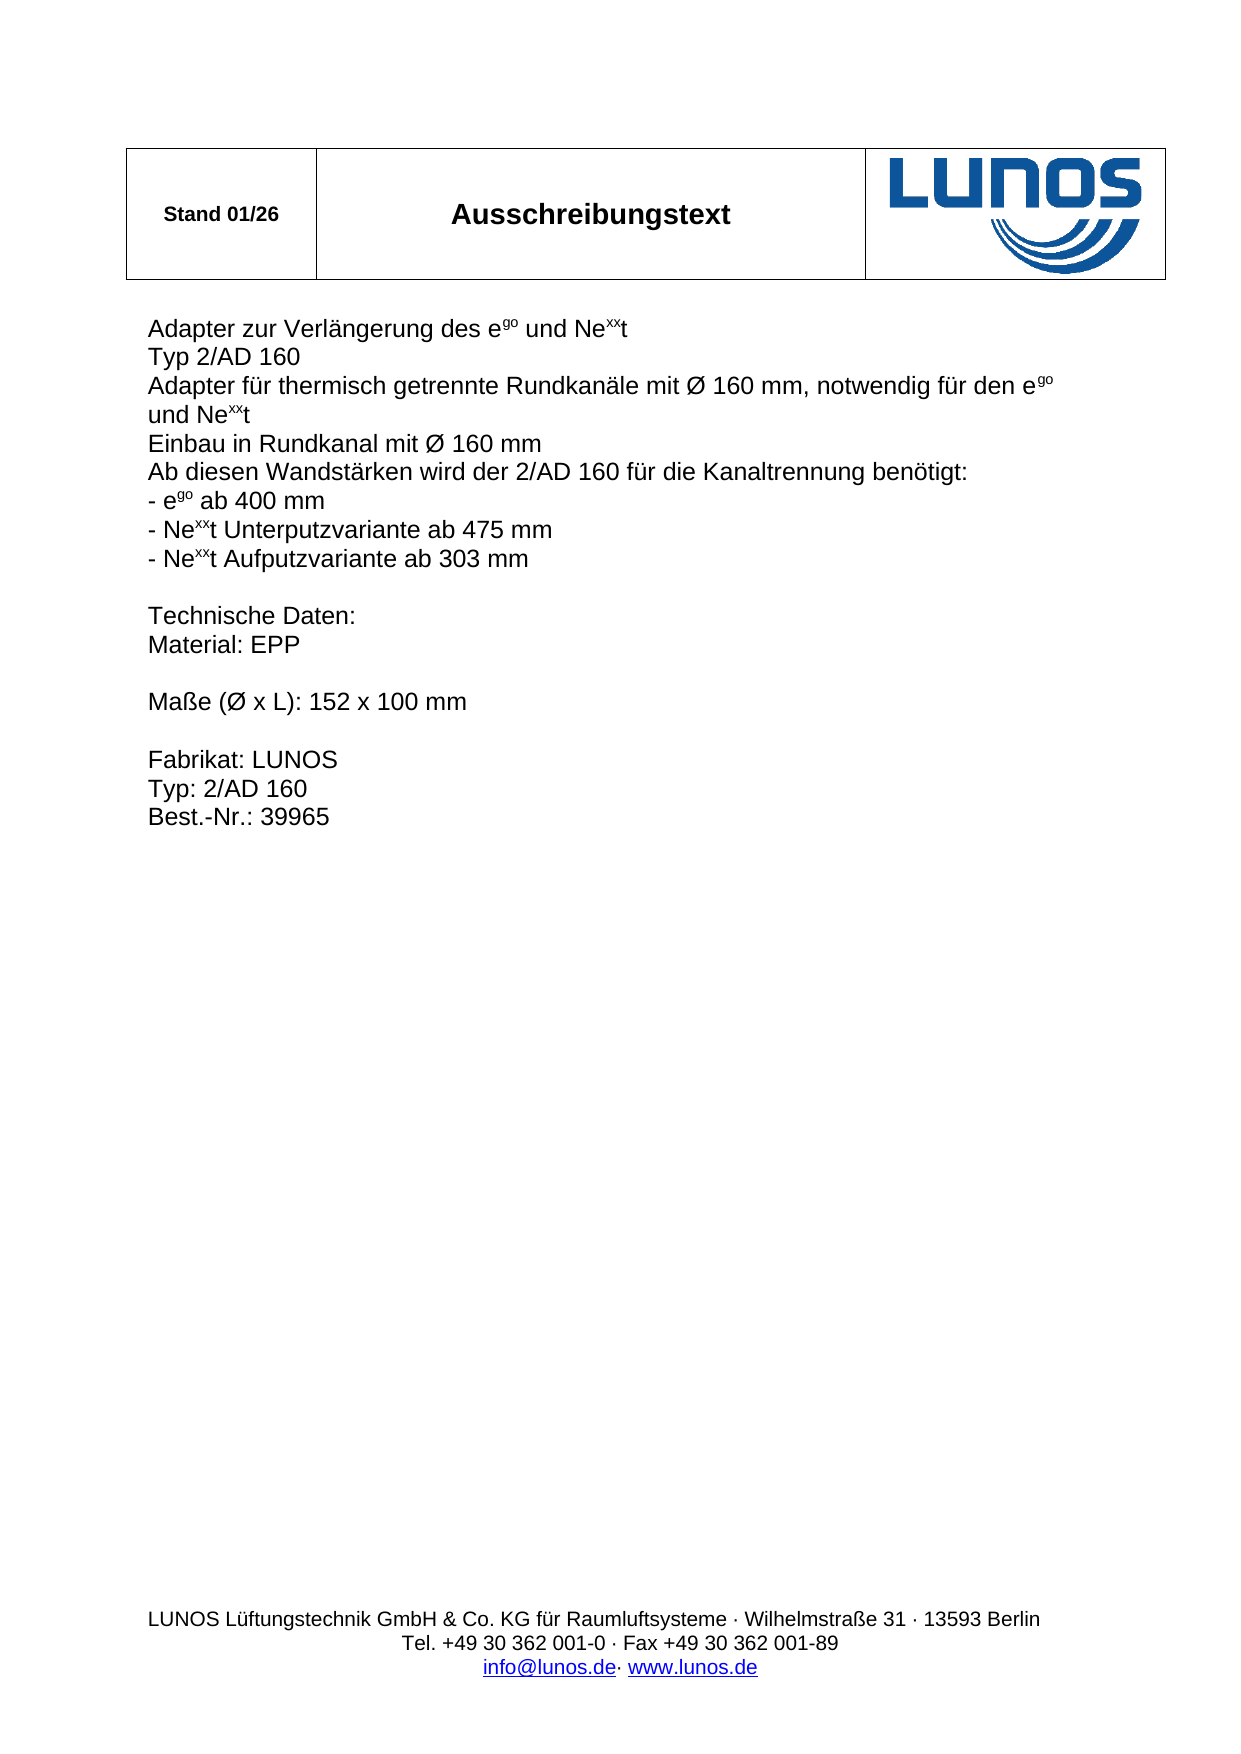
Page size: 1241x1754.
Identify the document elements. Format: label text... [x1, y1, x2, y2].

table_header Stand 01/26 [127, 149, 316, 278]
text Material: EPP Maße (Ø x L): 152 x 100 mm Fabrikat: LUNOS Typ: 2/AD 160 Best.-Nr.: 39965 [148, 630, 1092, 831]
table_header [866, 149, 1165, 278]
picture [889, 158, 1142, 279]
table_header Ausschreibungstext [317, 149, 865, 278]
text Adapter zur Verlängerung des ego und Nexxt Typ 2/AD 160 Adapter für thermisch getrennte Rundkanäle mit Ø 160 mm, notwendig für den ego und Nexxt Einbau in Rundkanal mit Ø 160 mm Ab diesen Wandstärken wird der 2/AD 160 für die Kanaltrennung benötigt: - ego ab 400 mm - Nexxt Unterputzvariante ab 475 mm - Nexxt Aufputzvariante ab 303 mm Technische Daten: [148, 313, 1092, 630]
